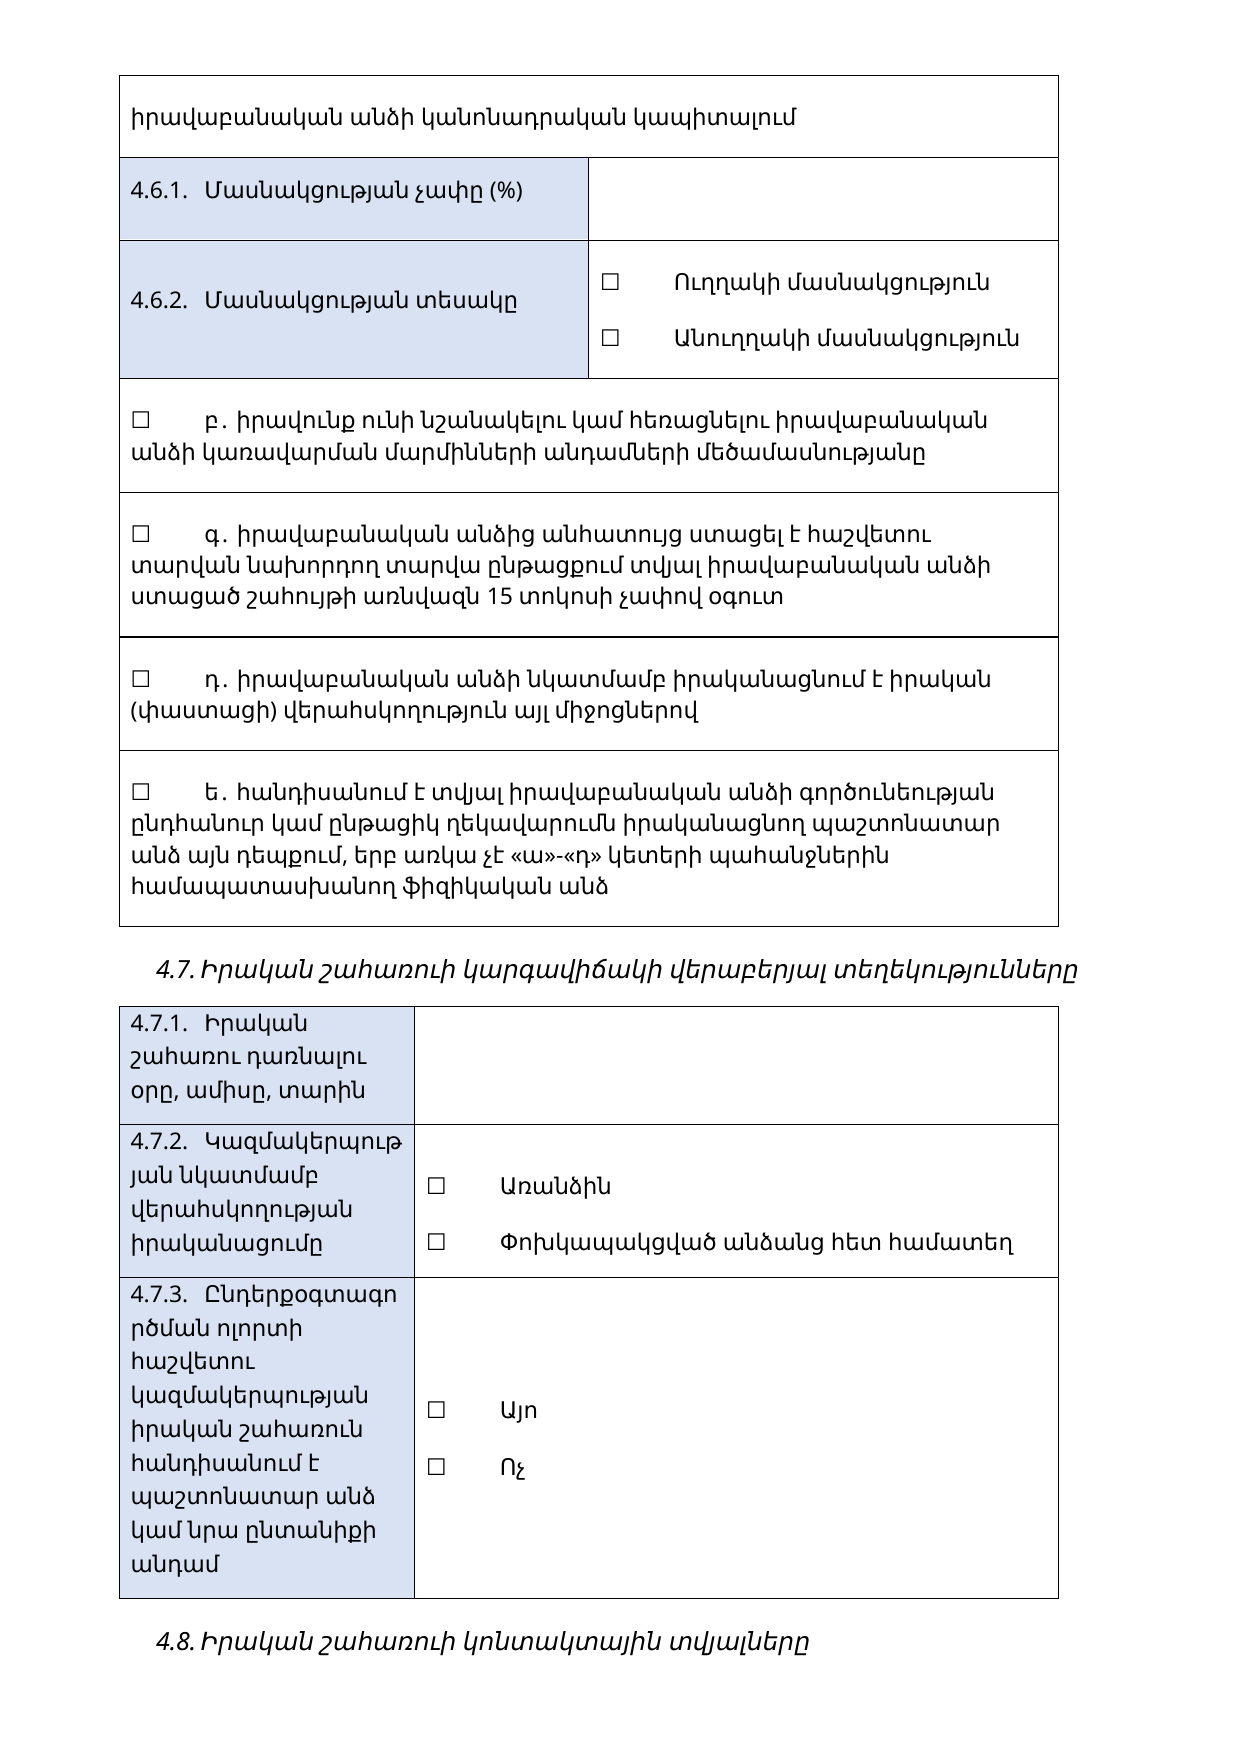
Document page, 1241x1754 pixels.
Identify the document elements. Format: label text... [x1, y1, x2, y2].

table_cell Ընդերքօգտագործման ոլորտի հաշվետու կազմակերպության իրական շահառուն հանդիսանում է պաշտոնատար անձ կամ նրա ընտանիքի անդամ [120, 1278, 414, 1598]
table_cell Մասնակցության տեսակը [120, 241, 588, 378]
table_cell ☐ գ․ իրավաբանական անձից անհատույց ստացել է հաշվետու տարվան նախորդող տարվա ընթացքում տվյալ իրավաբանական անձի ստացած շահույթի առնվազն 15 տոկոսի չափով օգուտ [120, 493, 1058, 636]
table_cell ☐ Ուղղակի մասնակցություն ☐ Անուղղակի մասնակցություն [589, 241, 1058, 378]
table_header Իրական շահառու դառնալու օրը, ամիսը, տարին [120, 1007, 414, 1124]
table_cell ☐ դ․ իրավաբանական անձի նկատմամբ իրականացնում է իրական (փաստացի) վերահսկողություն այլ միջոցներով [120, 638, 1058, 750]
table_cell ☐ բ․ իրավունք ունի նշանակելու կամ հեռացնելու իրավաբանական անձի կառավարման մարմինների անդամների մեծամասնությանը [120, 379, 1058, 492]
table_cell ☐ Առանձին ☐ Փոխկապակցված անձանց հետ համատեղ [415, 1125, 1058, 1277]
table_header [415, 1007, 1058, 1124]
table_cell Մասնակցության չափը (%) [120, 158, 588, 239]
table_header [120, 76, 1058, 157]
list Իրական շահառուի կոնտակտային տվյալները [156, 1624, 1171, 1658]
table_cell ☐ Այո ☐ Ոչ [415, 1278, 1058, 1598]
table_cell ☐ ե․ հանդիսանում է տվյալ իրավաբանական անձի գործունեության ընդհանուր կամ ընթացիկ ղեկավարումն իրականացնող պաշտոնատար անձ այն դեպքում, երբ առկա չէ «ա»-«դ» կետերի պահանջներին համապատասխանող ֆիզիկական անձ [120, 751, 1058, 926]
table_cell [589, 158, 1058, 239]
list Իրական շահառուի կարգավիճակի վերաբերյալ տեղեկությունները [156, 952, 1171, 986]
table_cell Կազմակերպության նկատմամբ վերահսկողության իրականացումը [120, 1125, 414, 1277]
